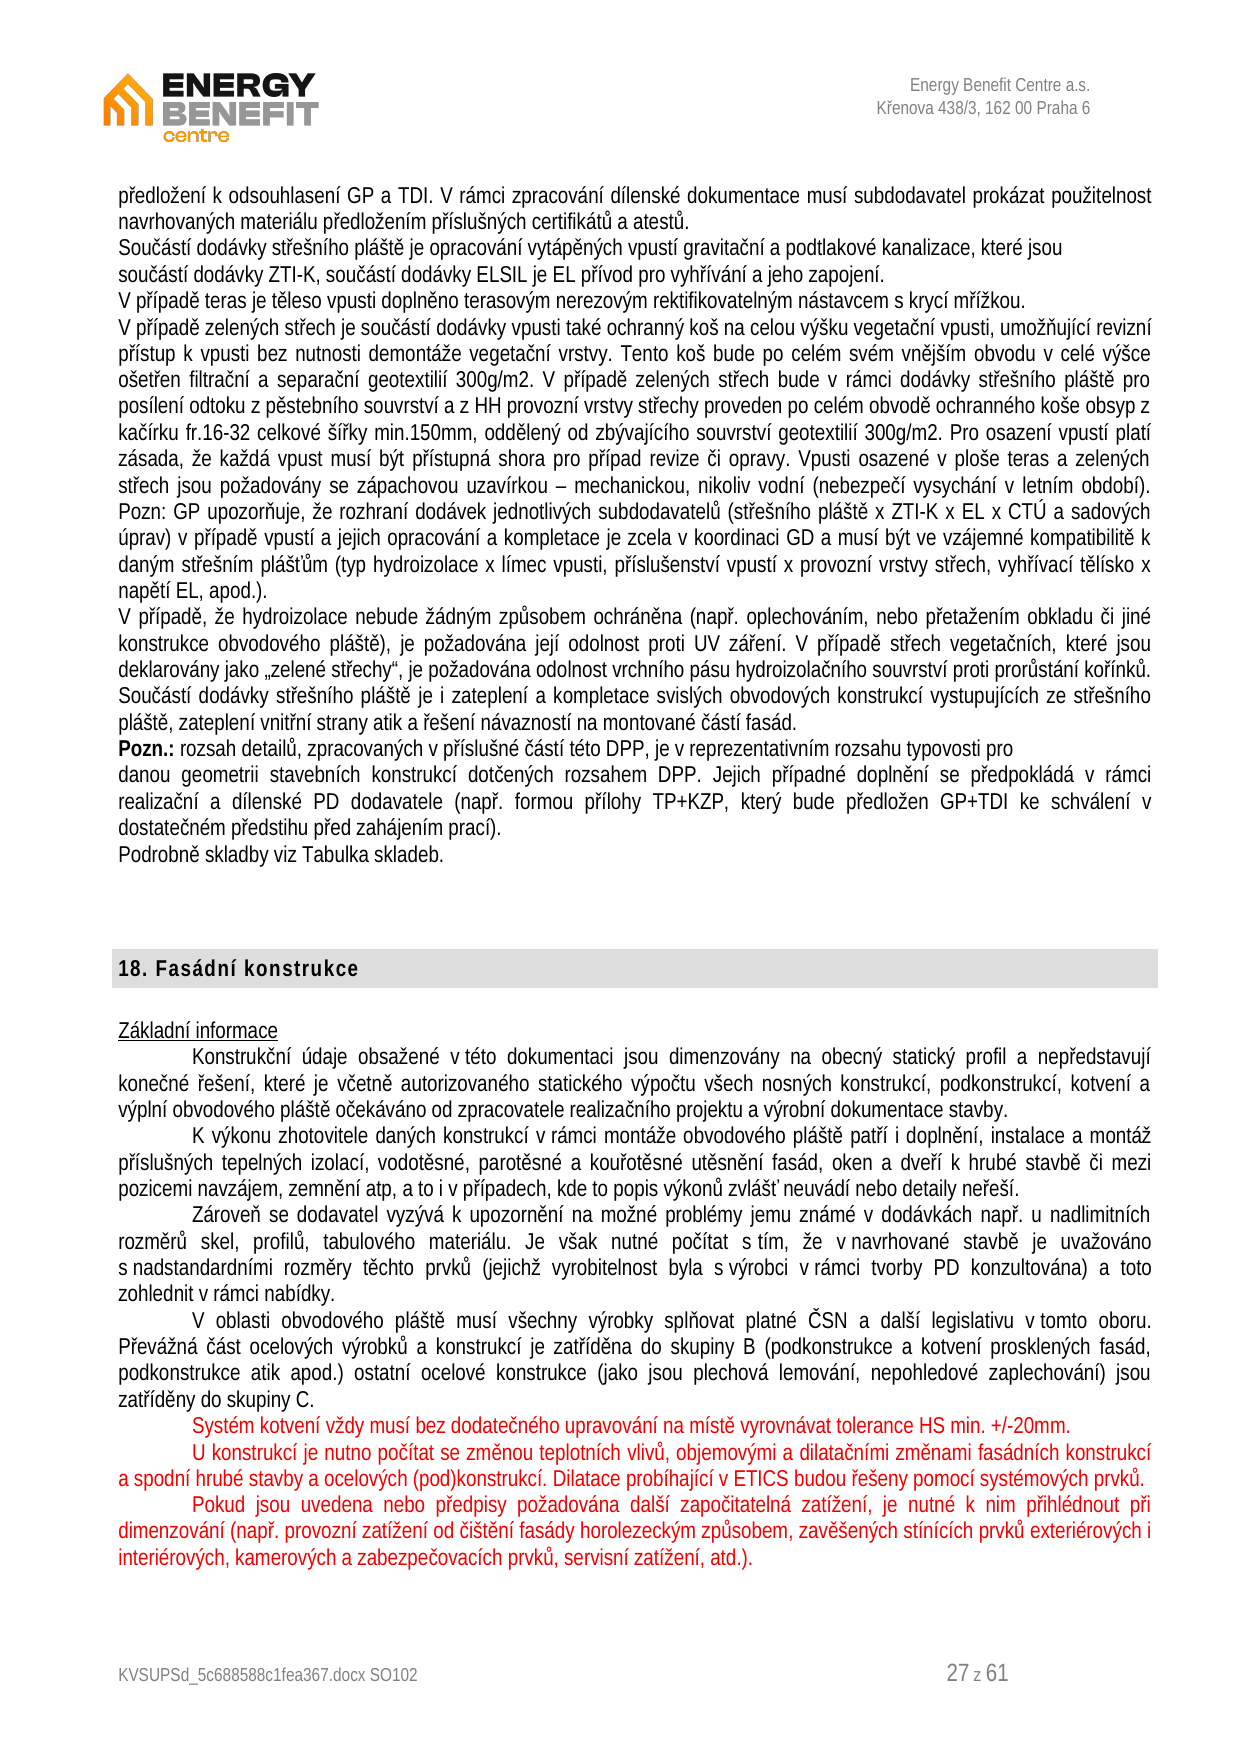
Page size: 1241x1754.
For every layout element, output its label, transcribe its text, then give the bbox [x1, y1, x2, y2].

text Součástí dodávky střešního pláště je i zateplení a kompletace svislých obvodových konstrukcí vystupujících ze střešního pláště, zateplení vnitřní strany atik a řešení návazností na montované částí fasád. [118, 682, 1152, 735]
subtitle Fasádní konstrukce [118, 955, 1152, 981]
text danou geometrii stavebních konstrukcí dotčených rozsahem DPP. Jejich případné doplnění se předpokládá v rámci realizační a dílenské PD dodavatele (např. formou přílohy TP+KZP, který bude předložen GP+TDI ke schválení v dostatečném předstihu před zahájením prací). [118, 761, 1152, 841]
text K výkonu zhotovitele daných konstrukcí v rámci montáže obvodového pláště patří i doplnění, instalace a montáž příslušných tepelných izolací, vodotěsné, parotěsné a kouřotěsné utěsnění fasád, oken a dveří k hrubé stavbě či mezi pozicemi navzájem, zemnění atp, a to i v případech, kde to popis výkonů zvlášť neuvádí nebo detaily neřeší. [118, 1122, 1152, 1201]
text Součástí dodávky střešního pláště je opracování vytápěných vpustí gravitační a podtlakové kanalizace, které jsou [118, 234, 1152, 261]
text Pokud jsou uvedena nebo předpisy požadována další započitatelná zatížení, je nutné k nim přihlédnout při dimenzování (např. provozní zatížení od čištění fasády horolezeckým způsobem, zavěšených stínících prvků exteriérových i interiérových, kamerových a zabezpečovacích prvků, servisní zatížení, atd.). [118, 1491, 1152, 1570]
text Zároveň se dodavatel vyzývá k upozornění na možné problémy jemu známé v dodávkách např. u nadlimitních rozměrů skel, profilů, tabulového materiálu. Je však nutné počítat s tím, že v navrhované stavbě je uvažováno s nadstandardními rozměry těchto prvků (jejichž vyrobitelnost byla s výrobci v rámci tvorby PD konzultována) a toto zohlednit v rámci nabídky. [118, 1201, 1152, 1307]
text V případě, že hydroizolace nebude žádným způsobem ochráněna (např. oplechováním, nebo přetažením obkladu či jiné konstrukce obvodového pláště), je požadována její odolnost proti UV záření. V případě střech vegetačních, které jsou deklarovány jako „zelené střechy“, je požadována odolnost vrchního pásu hydroizolačního souvrství proti prorůstání kořínků. [118, 603, 1152, 682]
text Pozn.: rozsah detailů, zpracovaných v příslušné částí této DPP, je v reprezentativním rozsahu typovosti pro [118, 735, 1152, 761]
text Základní informace [118, 1017, 1152, 1043]
picture [103, 73, 319, 142]
text V případě teras je těleso vpusti doplněno terasovým nerezovým rektifikovatelným nástavcem s krycí mřížkou. [118, 287, 1152, 313]
text Konstrukční údaje obsažené v této dokumentaci jsou dimenzovány na obecný statický profil a nepředstavují konečné řešení, které je včetně autorizovaného statického výpočtu všech nosných konstrukcí, podkonstrukcí, kotvení a výplní obvodového pláště očekáváno od zpracovatele realizačního projektu a výrobní dokumentace stavby. [118, 1043, 1152, 1122]
text U konstrukcí je nutno počítat se změnou teplotních vlivů, objemovými a dilatačními změnami fasádních konstrukcí a spodní hrubé stavby a ocelových (pod)konstrukcí. Dilatace probíhající v ETICS budou řešeny pomocí systémových prvků. [118, 1438, 1152, 1491]
text V oblasti obvodového pláště musí všechny výrobky splňovat platné ČSN a další legislativu v tomto oboru. Převážná část ocelových výrobků a konstrukcí je zatříděna do skupiny B (podkonstrukce a kotvení prosklených fasád, podkonstrukce atik apod.) ostatní ocelové konstrukce (jako jsou plechová lemování, nepohledové zaplechování) jsou zatříděny do skupiny C. [118, 1307, 1152, 1412]
text součástí dodávky ZTI-K, součástí dodávky ELSIL je EL přívod pro vyhřívání a jeho zapojení. [118, 261, 1152, 287]
text Podrobně skladby viz Tabulka skladeb. [118, 841, 1152, 867]
text V případě zelených střech je součástí dodávky vpusti také ochranný koš na celou výšku vegetační vpusti, umožňující revizní přístup k vpusti bez nutnosti demontáže vegetační vrstvy. Tento koš bude po celém svém vnějším obvodu v celé výšce ošetřen filtrační a separační geotextilií 300g/m2. V případě zelených střech bude v rámci dodávky střešního pláště pro posílení odtoku z pěstebního souvrství a z HH provozní vrstvy střechy proveden po celém obvodě ochranného koše obsyp z kačírku fr.16-32 celkové šířky min.150mm, oddělený od zbývajícího souvrství geotextilií 300g/m2. Pro osazení vpustí platí zásada, že každá vpust musí být přístupná shora pro případ revize či opravy. Vpusti osazené v ploše teras a zelených střech jsou požadovány se zápachovou uzavírkou – mechanickou, nikoliv vodní (nebezpečí vysychání v letním období). Pozn: GP upozorňuje, že rozhraní dodávek jednotlivých subdodavatelů (střešního pláště x ZTI-K x EL x CTÚ a sadových úprav) v případě vpustí a jejich opracování a kompletace je zcela v koordinaci GD a musí být ve vzájemné kompatibilitě k daným střešním plášťům (typ hydroizolace x límec vpusti, příslušenství vpustí x provozní vrstvy střech, vyhřívací tělísko x napětí EL, apod.). [118, 313, 1152, 603]
text Systém kotvení vždy musí bez dodatečného upravování na místě vyrovnávat tolerance HS min. +/-20mm. [118, 1412, 1152, 1438]
